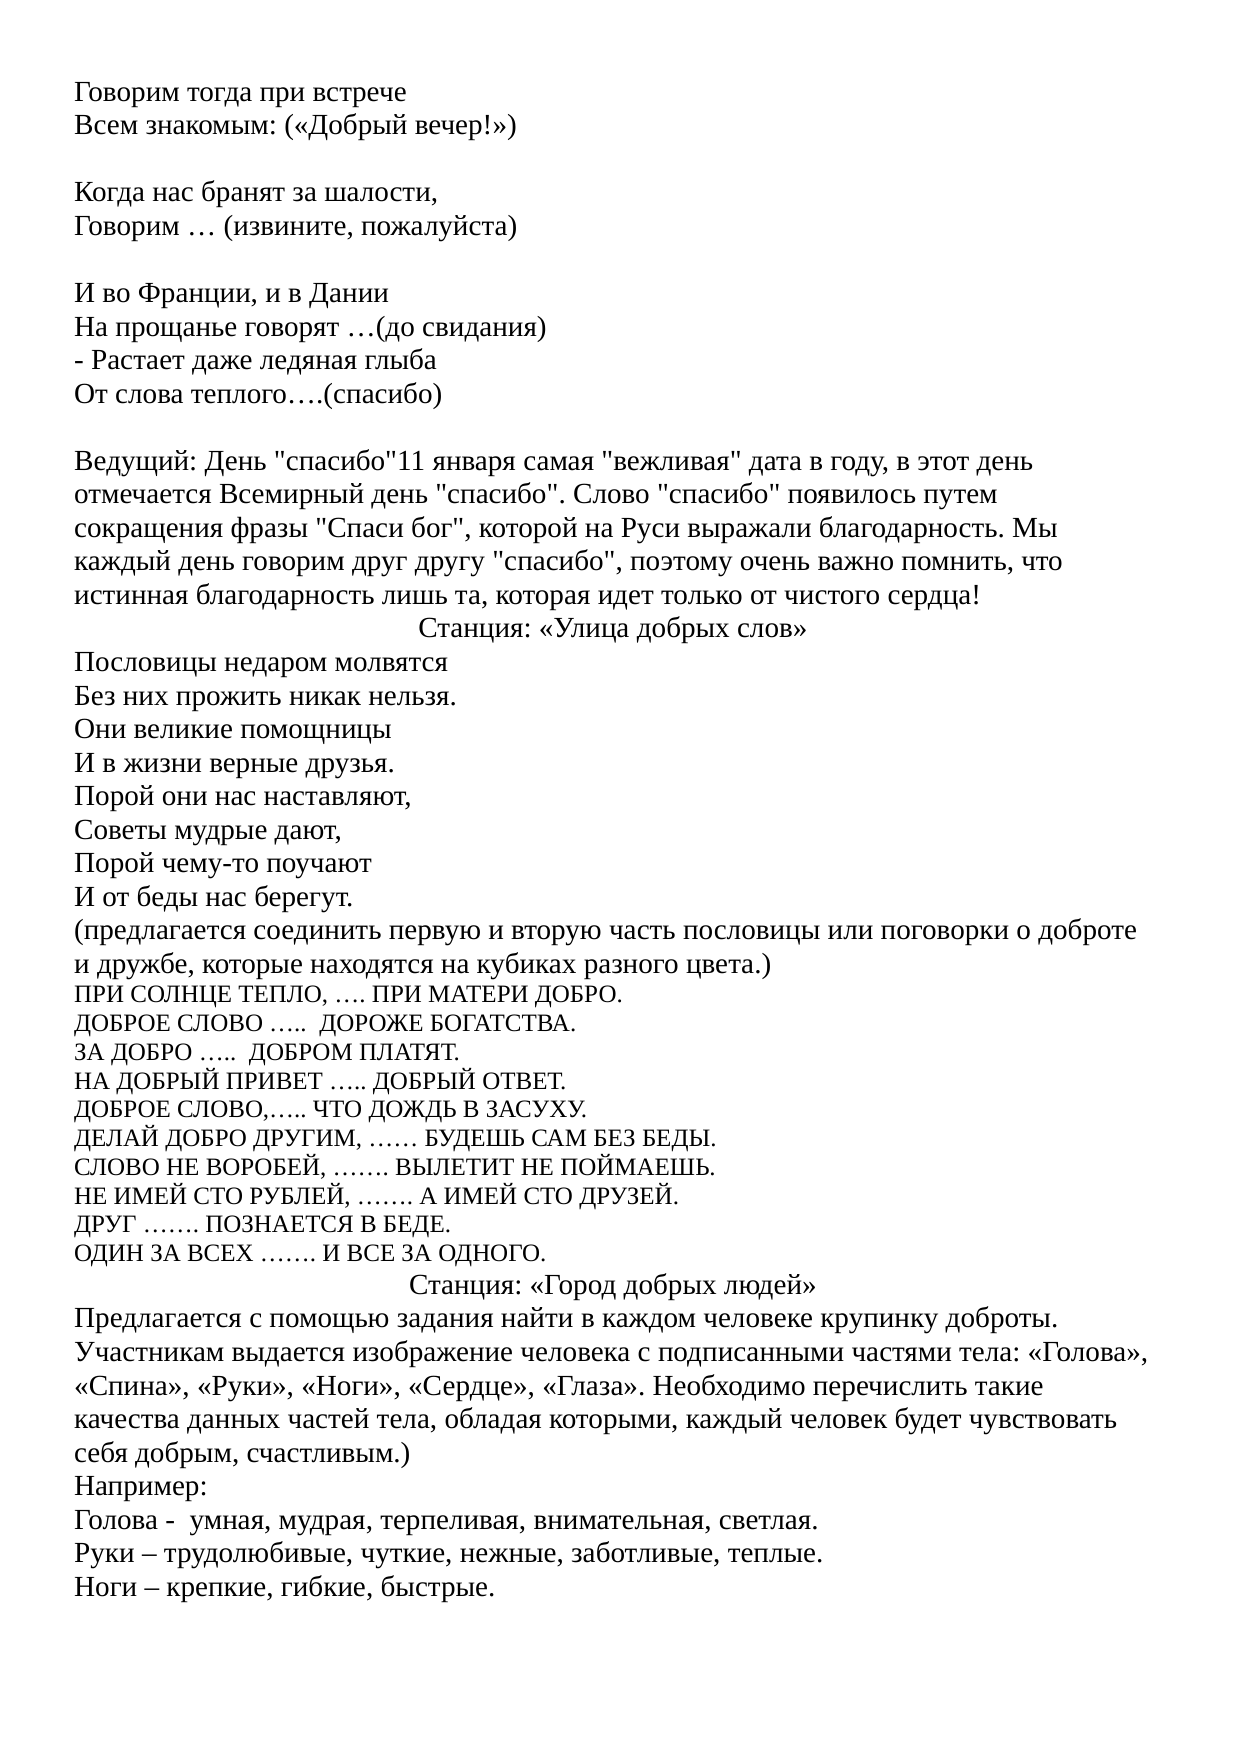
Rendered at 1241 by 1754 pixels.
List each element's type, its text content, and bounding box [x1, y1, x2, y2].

text Участникам выдается изображение человека с подписанными частями тела: «Голова», «Спина», «Руки», «Ноги», «Сердце», «Глаза». Необходимо перечислить такие качества данных частей тела, обладая которыми, каждый человек будет чувствовать себя добрым, счастливым.) [74, 1334, 1152, 1468]
text Например: [74, 1468, 1152, 1502]
text ДОБРОЕ СЛОВО ….. ДОРОЖЕ БОГАТСТВА. [74, 1008, 1152, 1037]
text Порой они нас наставляют, [74, 778, 1152, 812]
text Порой чему-то поучают [74, 845, 1152, 879]
text Предлагается с помощью задания найти в каждом человеке крупинку доброты. [74, 1301, 1152, 1334]
text Без них прожить никак нельзя. [74, 678, 1152, 711]
text ДЕЛАЙ ДОБРО ДРУГИМ, …… БУДЕШЬ САМ БЕЗ БЕДЫ. [74, 1123, 1152, 1152]
text ОДИН ЗА ВСЕХ ……. И ВСЕ ЗА ОДНОГО. [74, 1238, 1152, 1267]
text И во Франции, и в Дании На прощанье говорят …(до свидания) [74, 275, 1152, 342]
text ПРИ СОЛНЦЕ ТЕПЛО, …. ПРИ МАТЕРИ ДОБРО. [74, 979, 1152, 1008]
text ДОБРОЕ СЛОВО,….. ЧТО ДОЖДЬ В ЗАСУХУ. [74, 1094, 1152, 1123]
text И от беды нас берегут. [74, 879, 1152, 912]
text Руки – трудолюбивые, чуткие, нежные, заботливые, теплые. [74, 1535, 1152, 1569]
text ДРУГ ……. ПОЗНАЕТСЯ В БЕДЕ. [74, 1209, 1152, 1238]
text Голова - умная, мудрая, терпеливая, внимательная, светлая. [74, 1502, 1152, 1535]
text Станция: «Город добрых людей» [74, 1267, 1152, 1301]
text НЕ ИМЕЙ СТО РУБЛЕЙ, ……. А ИМЕЙ СТО ДРУЗЕЙ. [74, 1181, 1152, 1209]
text Ведущий: День "спасибо"11 января самая "вежливая" дата в году, в этот день отмечается Всемирный день "спасибо". Слово "спасибо" появилось путем сокращения фразы "Спаси бог", которой на Руси выражали благодарность. Мы каждый день говорим друг другу "спасибо", поэтому очень важно помнить, что истинная благодарность лишь та, которая идет только от чистого сердца! [74, 443, 1152, 611]
text И в жизни верные друзья. [74, 745, 1152, 778]
text ЗА ДОБРО ….. ДОБРОМ ПЛАТЯТ. [74, 1037, 1152, 1066]
text Станция: «Улица добрых слов» [74, 611, 1152, 644]
text НА ДОБРЫЙ ПРИВЕТ ….. ДОБРЫЙ ОТВЕТ. [74, 1066, 1152, 1094]
text СЛОВО НЕ ВОРОБЕЙ, ……. ВЫЛЕТИТ НЕ ПОЙМАЕШЬ. [74, 1152, 1152, 1181]
text (предлагается соединить первую и вторую часть пословицы или поговорки о доброте и дружбе, которые находятся на кубиках разного цвета.) [74, 912, 1152, 979]
text Ноги – крепкие, гибкие, быстрые. [74, 1569, 1152, 1602]
text - Растает даже ледяная глыба От слова теплого….(спасибо) [74, 342, 1152, 409]
text Когда нас бранят за шалости, Говорим … (извините, пожалуйста) [74, 174, 1152, 242]
text Пословицы недаром молвятся [74, 644, 1152, 678]
text Советы мудрые дают, [74, 812, 1152, 845]
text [74, 74, 1152, 141]
text Они великие помощницы [74, 711, 1152, 745]
